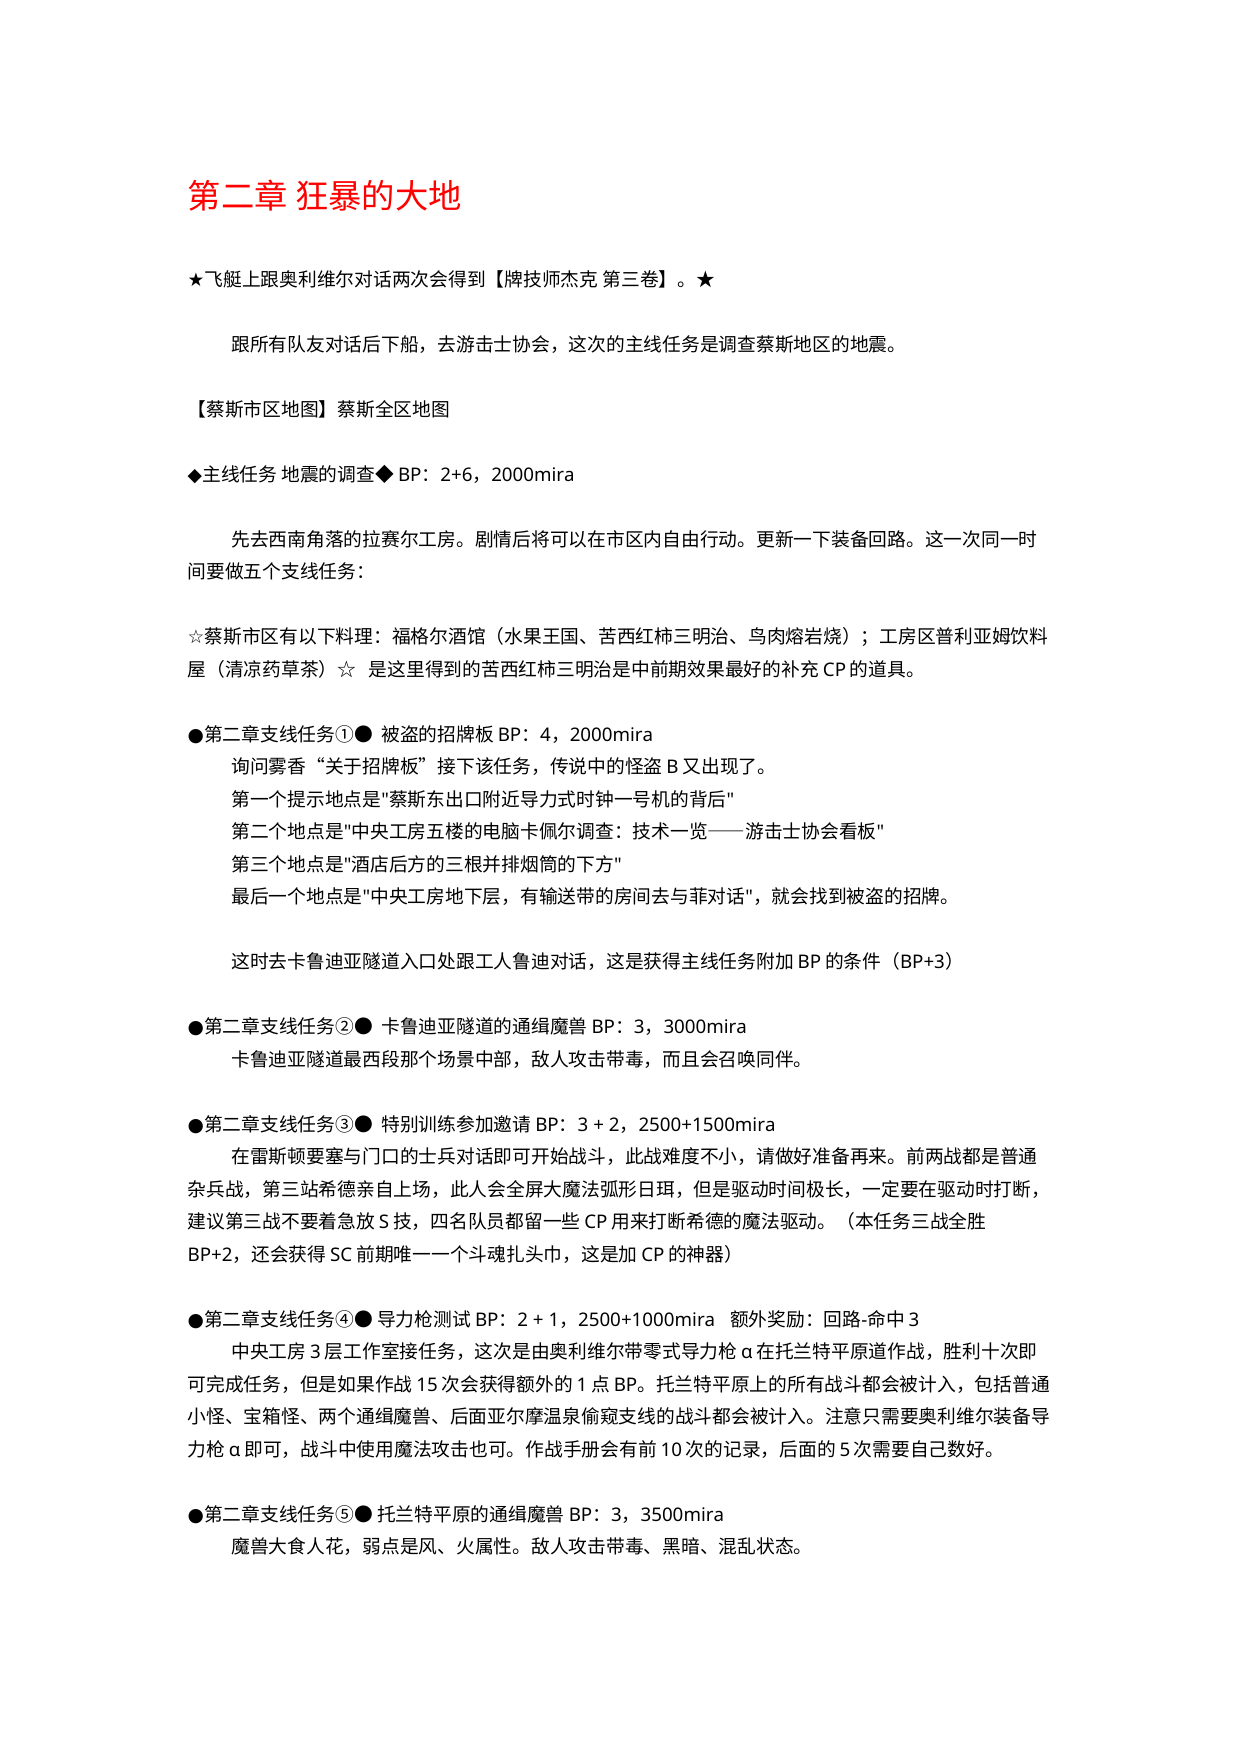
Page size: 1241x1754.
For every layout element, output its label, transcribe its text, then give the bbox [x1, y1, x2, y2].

text ●第二章支线任务①● 被盗的招牌板 BP：4，2000mira [187, 717, 1053, 749]
text ●第二章支线任务④● 导力枪测试 BP：2 + 1，2500+1000mira 额外奖励：回路-命中3 [187, 1302, 1053, 1334]
text 第一个提示地点是"蔡斯东出口附近导力式时钟一号机的背后" [187, 782, 1053, 814]
text ☆蔡斯市区有以下料理：福格尔酒馆（水果王国、苦西红柿三明治、鸟肉熔岩烧）；工房区普利亚姆饮料屋（清凉药草茶）☆ 是这里得到的苦西红柿三明治是中前期效果最好的补充CP的道具。 [187, 619, 1053, 684]
text 第二个地点是"中央工房五楼的电脑卡佩尔调查：技术一览——游击士协会看板" [187, 814, 1053, 847]
text ◆主线任务 地震的调查◆ BP：2+6，2000mira [187, 457, 1053, 489]
text 询问雾香“关于招牌板”接下该任务，传说中的怪盗B又出现了。 [187, 749, 1053, 782]
text ●第二章支线任务③● 特别训练参加邀请 BP：3 + 2，2500+1500mira [187, 1107, 1053, 1139]
text ●第二章支线任务②● 卡鲁迪亚隧道的通缉魔兽 BP：3，3000mira [187, 1009, 1053, 1042]
text ★飞艇上跟奥利维尔对话两次会得到【牌技师杰克 第三卷】。★ [187, 262, 1053, 294]
text 跟所有队友对话后下船，去游击士协会，这次的主线任务是调查蔡斯地区的地震。 [187, 327, 1053, 359]
text ●第二章支线任务⑤● 托兰特平原的通缉魔兽 BP：3，3500mira [187, 1497, 1053, 1529]
text 先去西南角落的拉赛尔工房。剧情后将可以在市区内自由行动。更新一下装备回路。这一次同一时间要做五个支线任务： [187, 522, 1053, 587]
text 卡鲁迪亚隧道最西段那个场景中部，敌人攻击带毒，而且会召唤同伴。 [187, 1042, 1053, 1074]
text 最后一个地点是"中央工房地下层，有输送带的房间去与菲对话"，就会找到被盗的招牌。 [187, 879, 1053, 912]
text 第三个地点是"酒店后方的三根并排烟筒的下方" [187, 847, 1053, 879]
text 【蔡斯市区地图】蔡斯全区地图 [187, 392, 1053, 424]
text 中央工房3层工作室接任务，这次是由奥利维尔带零式导力枪α在托兰特平原道作战，胜利十次即可完成任务，但是如果作战15次会获得额外的1点BP。托兰特平原上的所有战斗都会被计入，包括普通小怪、宝箱怪、两个通缉魔兽、后面亚尔摩温泉偷窥支线的战斗都会被计入。注意只需要奥利维尔装备导力枪α即可，战斗中使用魔法攻击也可。作战手册会有前10次的记录，后面的5次需要自己数好。 [187, 1334, 1053, 1464]
subtitle 第二章 狂暴的大地 [187, 162, 1053, 227]
text 在雷斯顿要塞与门口的士兵对话即可开始战斗，此战难度不小，请做好准备再来。前两战都是普通杂兵战，第三站希德亲自上场，此人会全屏大魔法弧形日珥，但是驱动时间极长，一定要在驱动时打断，建议第三战不要着急放S技，四名队员都留一些CP用来打断希德的魔法驱动。（本任务三战全胜BP+2，还会获得SC前期唯一一个斗魂扎头巾，这是加CP的神器） [187, 1139, 1053, 1269]
text 魔兽大食人花，弱点是风、火属性。敌人攻击带毒、黑暗、混乱状态。 [187, 1529, 1053, 1562]
text 这时去卡鲁迪亚隧道入口处跟工人鲁迪对话，这是获得主线任务附加BP的条件（BP+3） [187, 944, 1053, 977]
